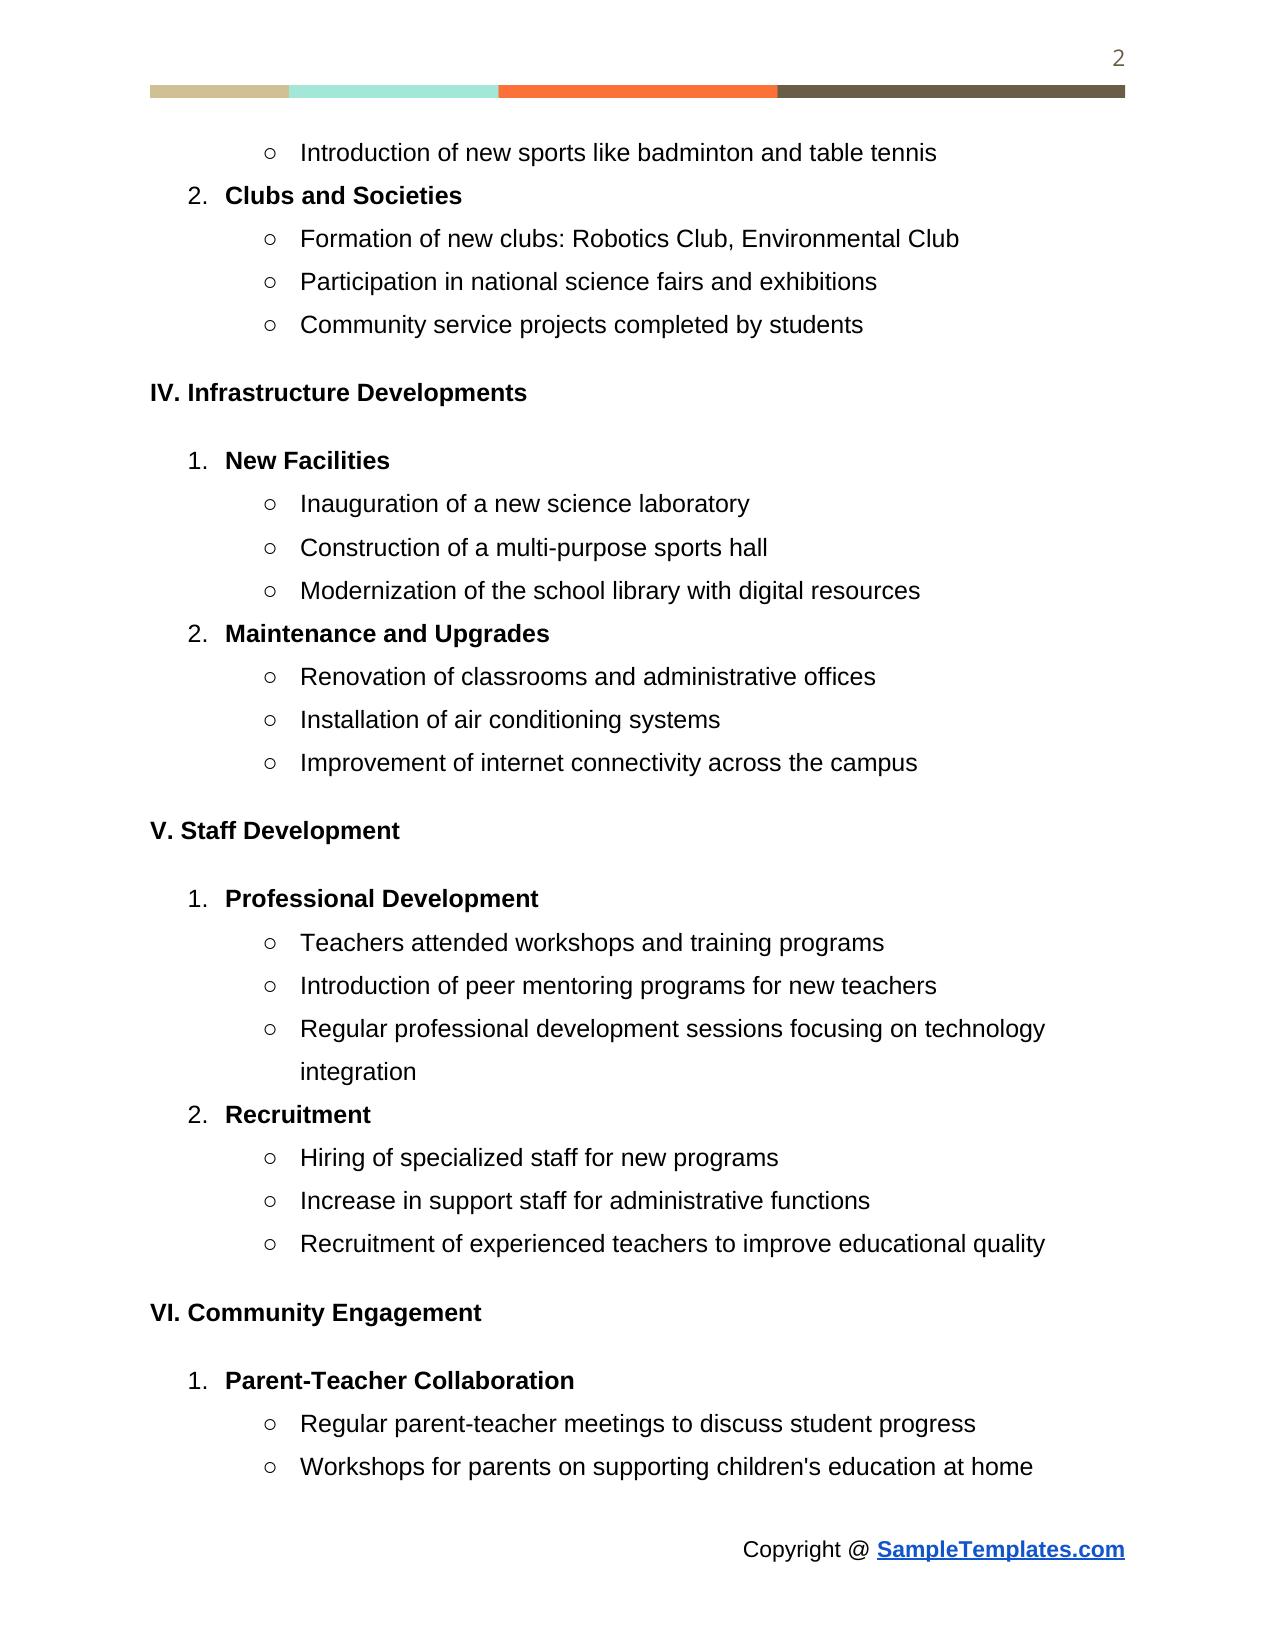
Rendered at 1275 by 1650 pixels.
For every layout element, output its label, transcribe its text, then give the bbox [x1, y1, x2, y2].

list Community service projects completed by students [262, 310, 1125, 339]
subtitle IV. Infrastructure Developments [150, 378, 1125, 407]
list New Facilities [187, 446, 1125, 475]
list Introduction of new sports like badminton and table tennis [262, 137, 1125, 166]
list Recruitment [187, 1100, 1125, 1129]
list Teachers attended workshops and training programs [262, 927, 1125, 956]
list Inauguration of a new science laboratory [262, 489, 1125, 518]
list Recruitment of experienced teachers to improve educational quality [262, 1229, 1125, 1258]
list Professional Development [187, 884, 1125, 913]
list Renovation of classrooms and administrative offices [262, 662, 1125, 691]
list Formation of new clubs: Robotics Club, Environmental Club [262, 224, 1125, 252]
list Improvement of internet connectivity across the campus [262, 748, 1125, 777]
list Clubs and Societies [187, 181, 1125, 209]
list Introduction of peer mentoring programs for new teachers [262, 971, 1125, 999]
list Construction of a multi-purpose sports hall [262, 532, 1125, 561]
list Parent-Teacher Collaboration [187, 1366, 1125, 1394]
list Increase in support staff for administrative functions [262, 1186, 1125, 1215]
list Maintenance and Upgrades [187, 619, 1125, 647]
list Regular professional development sessions focusing on technology integration [262, 1014, 1125, 1086]
list Modernization of the school library with digital resources [262, 576, 1125, 604]
picture [150, 85, 1125, 98]
subtitle VI. Community Engagement [150, 1297, 1125, 1326]
list Hiring of specialized staff for new programs [262, 1143, 1125, 1172]
list Installation of air conditioning systems [262, 705, 1125, 734]
list Workshops for parents on supporting children's education at home [262, 1452, 1125, 1481]
list Participation in national science fairs and exhibitions [262, 267, 1125, 296]
subtitle V. Staff Development [150, 816, 1125, 845]
list Regular parent-teacher meetings to discuss student progress [262, 1409, 1125, 1437]
